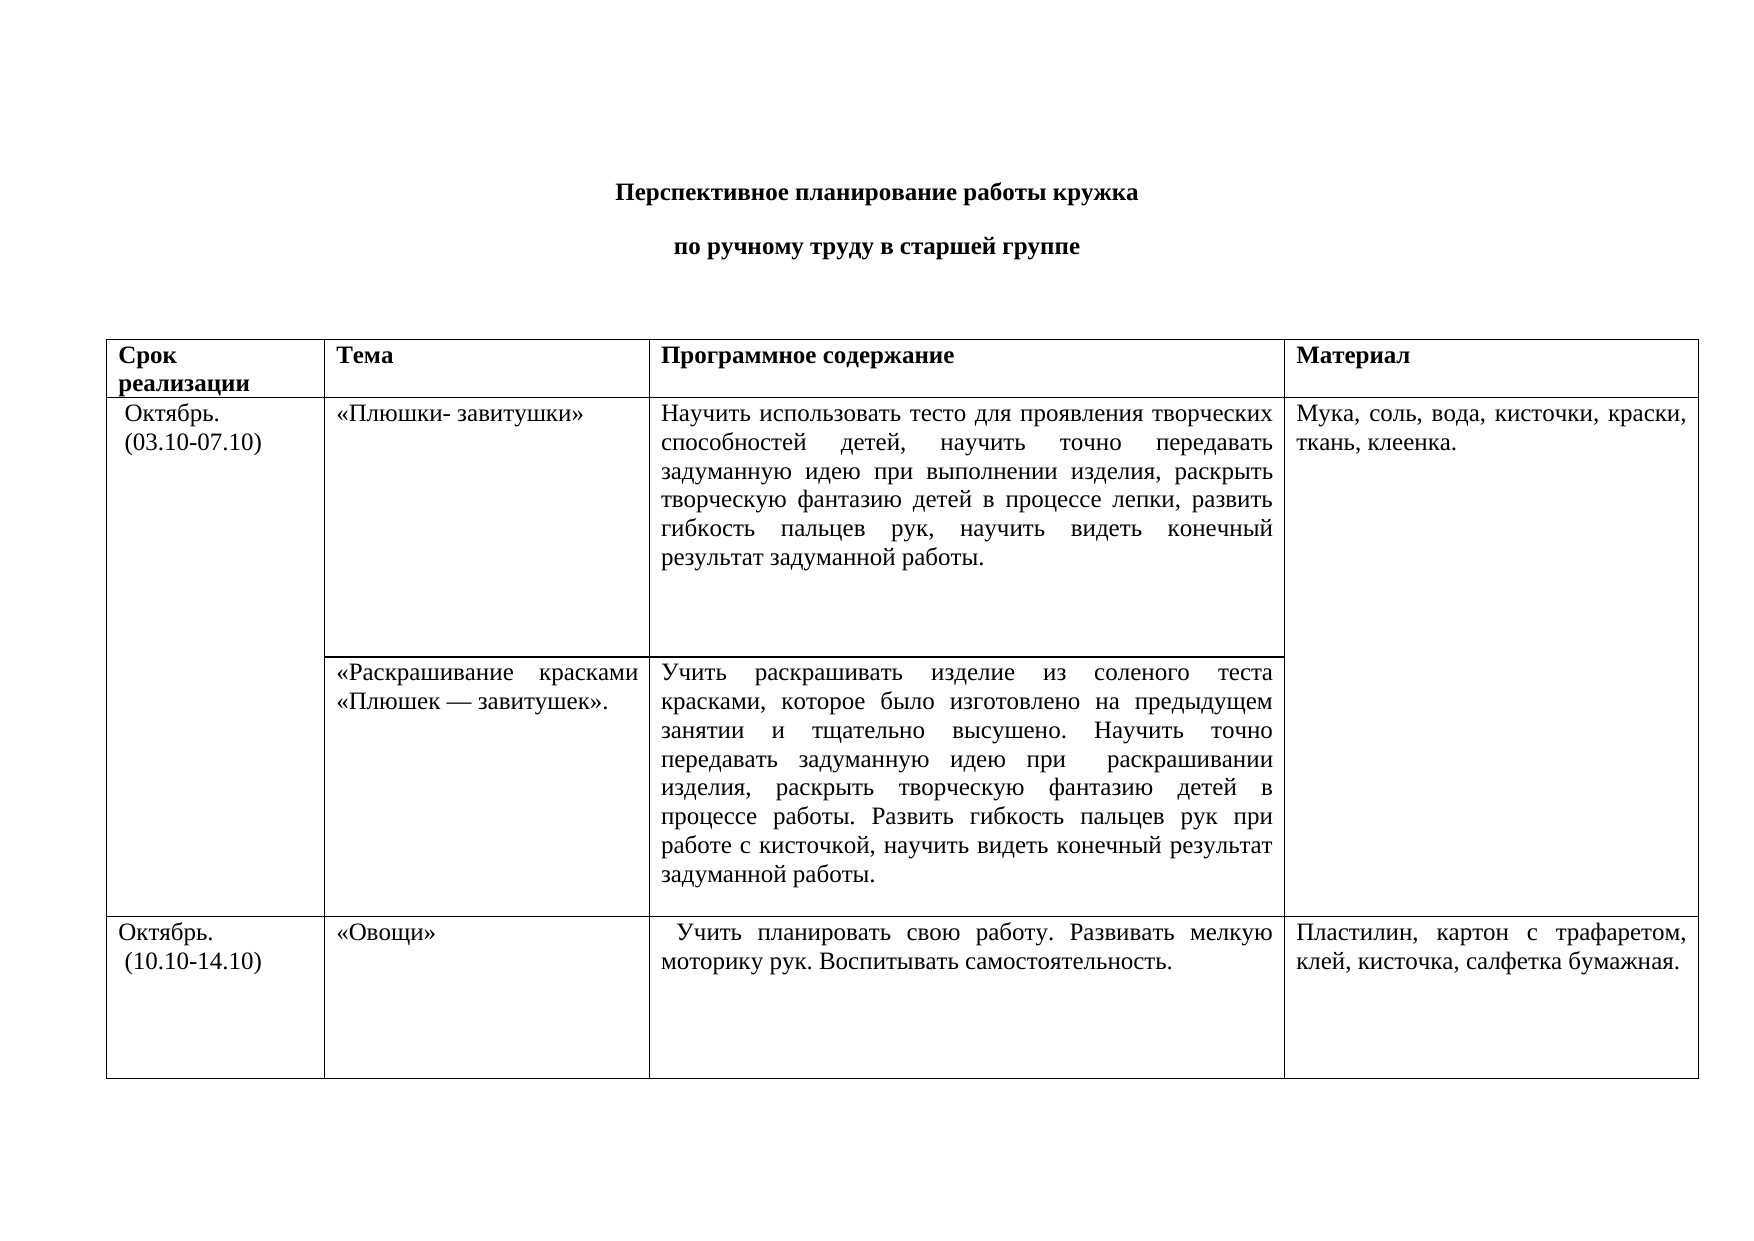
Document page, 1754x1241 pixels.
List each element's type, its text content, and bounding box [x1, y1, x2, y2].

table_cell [107, 917, 324, 1078]
table_cell «Раскрашивание красками «Плюшек — завитушек». [325, 658, 649, 916]
table_cell Мука, соль, вода, кисточки, краски, ткань, клеенка. [1285, 398, 1698, 916]
table_cell Октябрь. (03.10-07.10) [107, 398, 324, 916]
text Перспективное планирование работы кружка [118, 177, 1636, 206]
table_cell Научить использовать тесто для проявления творческих способностей детей, научить точно передавать задуманную идею при выполнении изделия, раскрыть творческую фантазию детей в процессе лепки, развить гибкость пальцев рук, научить видеть конечный результат задуманной работы. [650, 398, 1284, 656]
table_cell Учить планировать свою работу. Развивать мелкую моторику рук. Воспитывать самостоятельность. [650, 917, 1284, 1078]
table_header Программное содержание [650, 340, 1284, 397]
table_header Материал [1285, 340, 1698, 397]
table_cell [1285, 917, 1698, 1078]
table_cell Учить раскрашивать изделие из соленого теста красками, которое было изготовлено на предыдущем занятии и тщательно высушено. Научить точно передавать задуманную идею при раскрашивании изделия, раскрыть творческую фантазию детей в процессе работы. Развить гибкость пальцев рук при работе с кисточкой, научить видеть конечный результат задуманной работы. [650, 658, 1284, 916]
table_cell «Плюшки- завитушки» [325, 398, 649, 656]
text по ручному труду в старшей группе [118, 231, 1636, 260]
table_header Срок реализации [107, 340, 324, 397]
table_header Тема [325, 340, 649, 397]
table_cell «Овощи» [325, 917, 649, 1078]
